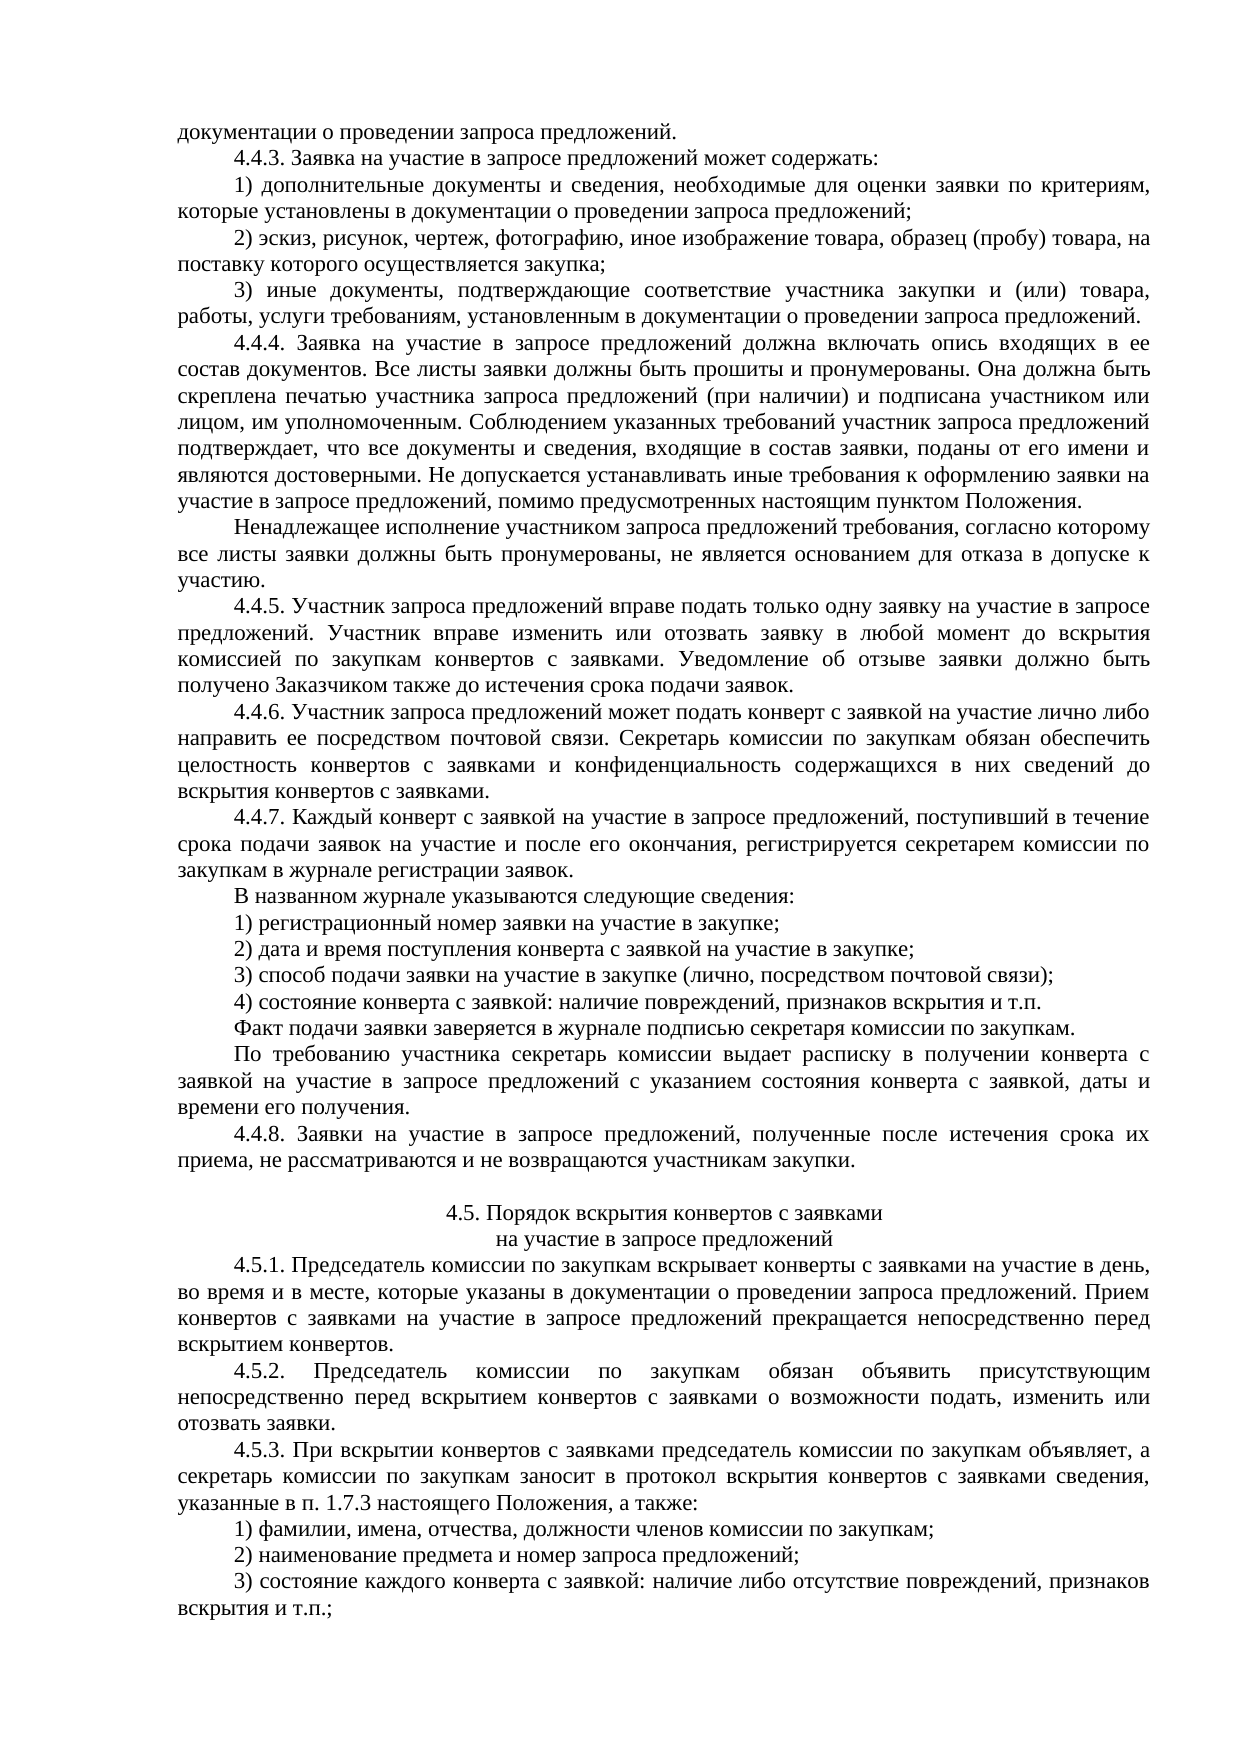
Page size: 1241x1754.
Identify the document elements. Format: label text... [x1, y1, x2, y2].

text на участие в запросе предложений [177, 1225, 1152, 1251]
text 4) состояние конверта с заявкой: наличие повреждений, признаков вскрытия и т.п. [177, 988, 1152, 1014]
text 4.4.3. Заявка на участие в запросе предложений может содержать: [177, 144, 1152, 171]
text 4.5.2. Председатель комиссии по закупкам обязан объявить присутствующим непосредственно перед вскрытием конвертов с заявками о возможности подать, изменить или отозвать заявки. [177, 1357, 1152, 1436]
text 1) дополнительные документы и сведения, необходимые для оценки заявки по критериям, которые установлены в документации о проведении запроса предложений; [177, 171, 1152, 223]
text В названном журнале указываются следующие сведения: [177, 882, 1152, 909]
text 3) способ подачи заявки на участие в закупке (лично, посредством почтовой связи); [177, 961, 1152, 988]
text 1) регистрационный номер заявки на участие в закупке; [177, 909, 1152, 935]
text 2) дата и время поступления конверта с заявкой на участие в закупке; [177, 935, 1152, 961]
text 4.5. Порядок вскрытия конвертов с заявками [177, 1199, 1152, 1225]
text 4.4.6. Участник запроса предложений может подать конверт с заявкой на участие лично либо направить ее посредством почтовой связи. Секретарь комиссии по закупкам обязан обеспечить целостность конвертов с заявками и конфиденциальность содержащихся в них сведений до вскрытия конвертов с заявками. [177, 698, 1152, 803]
text Факт подачи заявки заверяется в журнале подписью секретаря комиссии по закупкам. [177, 1014, 1152, 1041]
text 4.5.1. Председатель комиссии по закупкам вскрывает конверты с заявками на участие в день, во время и в месте, которые указаны в документации о проведении запроса предложений. Прием конвертов с заявками на участие в запросе предложений прекращается непосредственно перед вскрытием конвертов. [177, 1251, 1152, 1357]
text 4.5.3. При вскрытии конвертов с заявками председатель комиссии по закупкам объявляет, а секретарь комиссии по закупкам заносит в протокол вскрытия конвертов с заявками сведения, указанные в п. 1.7.3 настоящего Положения, а также: [177, 1436, 1152, 1515]
text 4.4.5. Участник запроса предложений вправе подать только одну заявку на участие в запросе предложений. Участник вправе изменить или отозвать заявку в любой момент до вскрытия комиссией по закупкам конвертов с заявками. Уведомление об отзыве заявки должно быть получено Заказчиком также до истечения срока подачи заявок. [177, 592, 1152, 698]
text Ненадлежащее исполнение участником запроса предложений требования, согласно которому все листы заявки должны быть пронумерованы, не является основанием для отказа в допуске к участию. [177, 513, 1152, 592]
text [177, 118, 1152, 144]
text 4.4.8. Заявки на участие в запросе предложений, полученные после истечения срока их приема, не рассматриваются и не возвращаются участникам закупки. [177, 1119, 1152, 1172]
text 2) эскиз, рисунок, чертеж, фотографию, иное изображение товара, образец (пробу) товара, на поставку которого осуществляется закупка; [177, 223, 1152, 276]
text 4.4.7. Каждый конверт с заявкой на участие в запросе предложений, поступивший в течение срока подачи заявок на участие и после его окончания, регистрируется секретарем комиссии по закупкам в журнале регистрации заявок. [177, 803, 1152, 882]
text 4.4.4. Заявка на участие в запросе предложений должна включать опись входящих в ее состав документов. Все листы заявки должны быть прошиты и пронумерованы. Она должна быть скреплена печатью участника запроса предложений (при наличии) и подписана участником или лицом, им уполномоченным. Соблюдением указанных требований участник запроса предложений подтверждает, что все документы и сведения, входящие в состав заявки, поданы от его имени и являются достоверными. Не допускается устанавливать иные требования к оформлению заявки на участие в запросе предложений, помимо предусмотренных настоящим пунктом Положения. [177, 329, 1152, 513]
text 2) наименование предмета и номер запроса предложений; [177, 1541, 1152, 1568]
text 3) иные документы, подтверждающие соответствие участника закупки и (или) товара, работы, услуги требованиям, установленным в документации о проведении запроса предложений. [177, 276, 1152, 329]
text 3) состояние каждого конверта с заявкой: наличие либо отсутствие повреждений, признаков вскрытия и т.п.; [177, 1568, 1152, 1620]
text 1) фамилии, имена, отчества, должности членов комиссии по закупкам; [177, 1515, 1152, 1541]
text По требованию участника секретарь комиссии выдает расписку в получении конверта с заявкой на участие в запросе предложений с указанием состояния конверта с заявкой, даты и времени его получения. [177, 1041, 1152, 1119]
